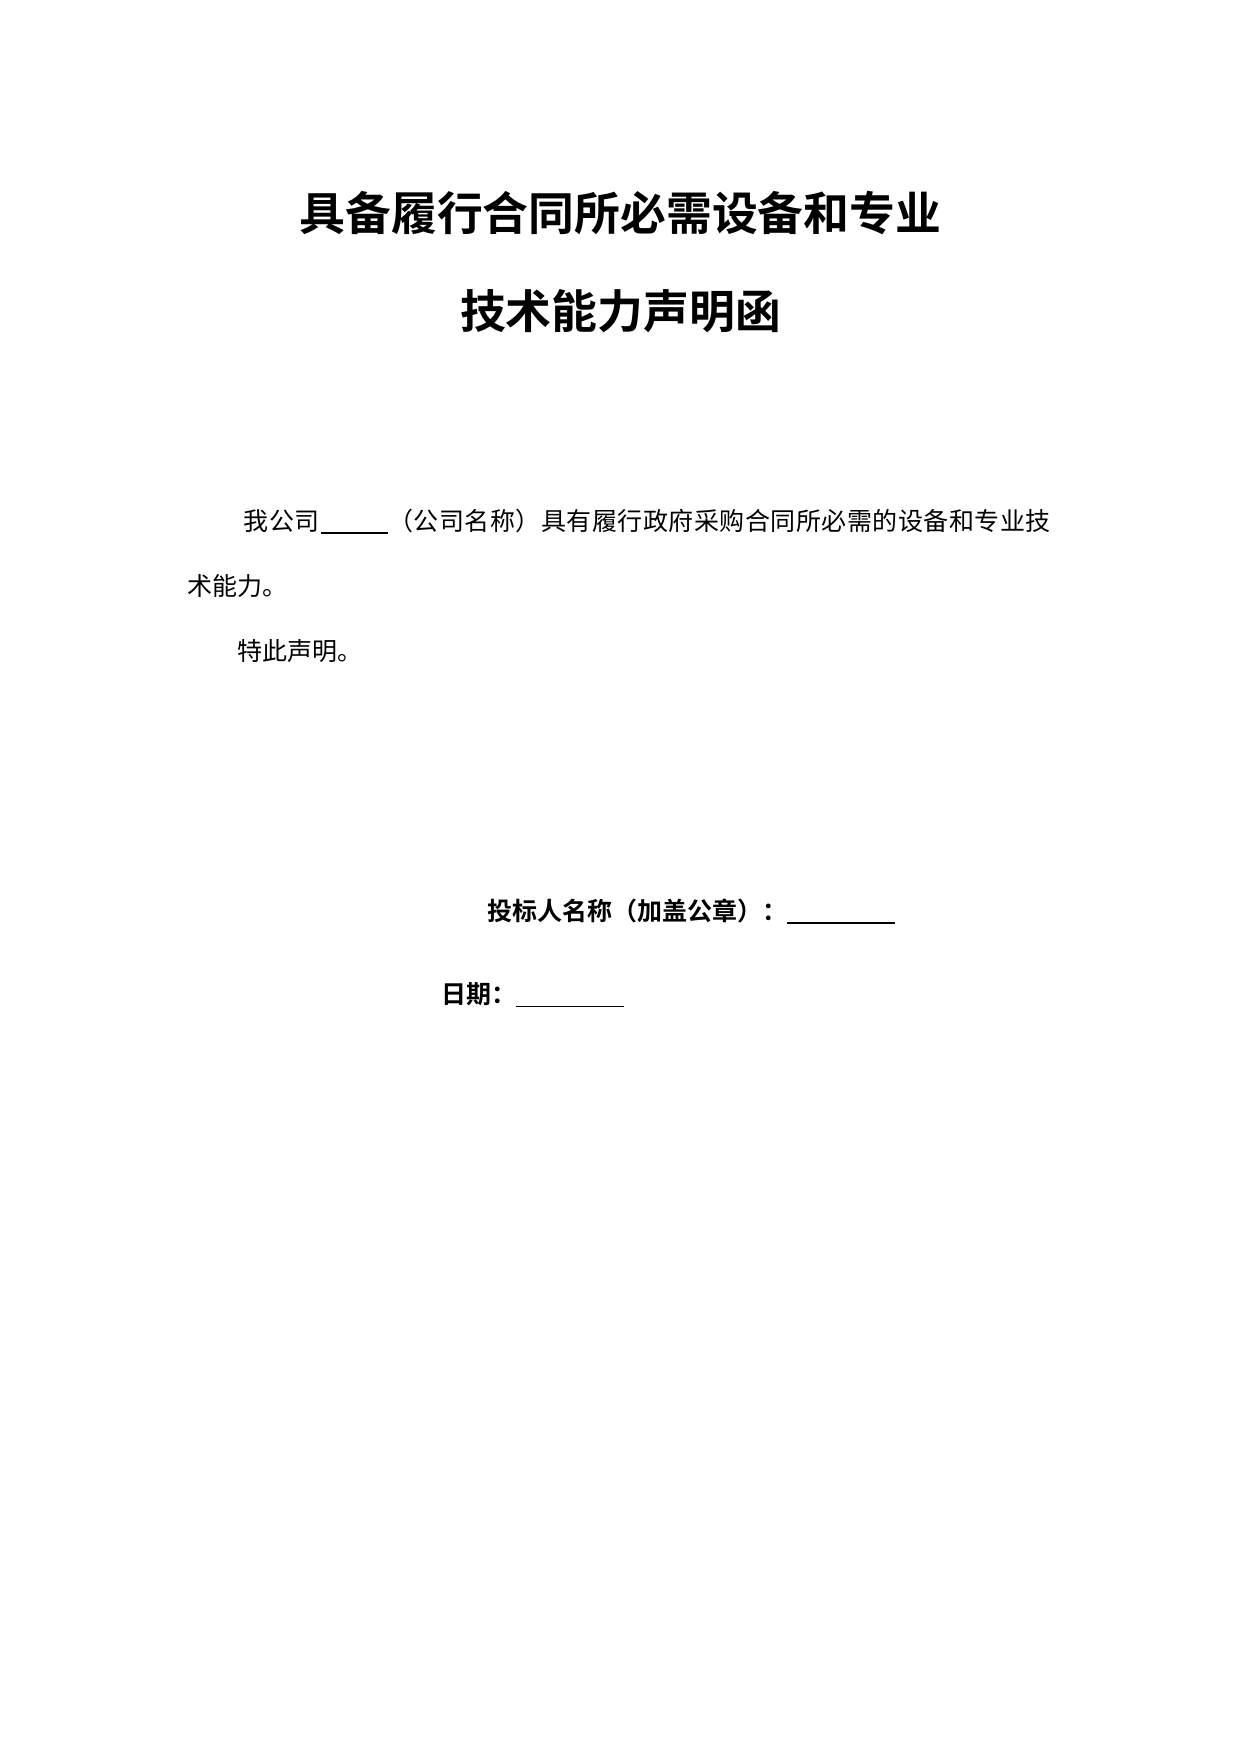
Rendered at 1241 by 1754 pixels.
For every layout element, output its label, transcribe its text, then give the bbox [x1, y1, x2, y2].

text 技术能力声明函 [187, 259, 1053, 357]
text 具备履行合同所必需设备和专业 [187, 162, 1053, 259]
text 投标人名称（加盖公章）： [253, 877, 1053, 942]
text 特此声明。 [187, 617, 1053, 682]
text 我公司 （公司名称）具有履行政府采购合同所必需的设备和专业技术能力。 [187, 487, 1053, 617]
text 日期： [187, 960, 1053, 1025]
